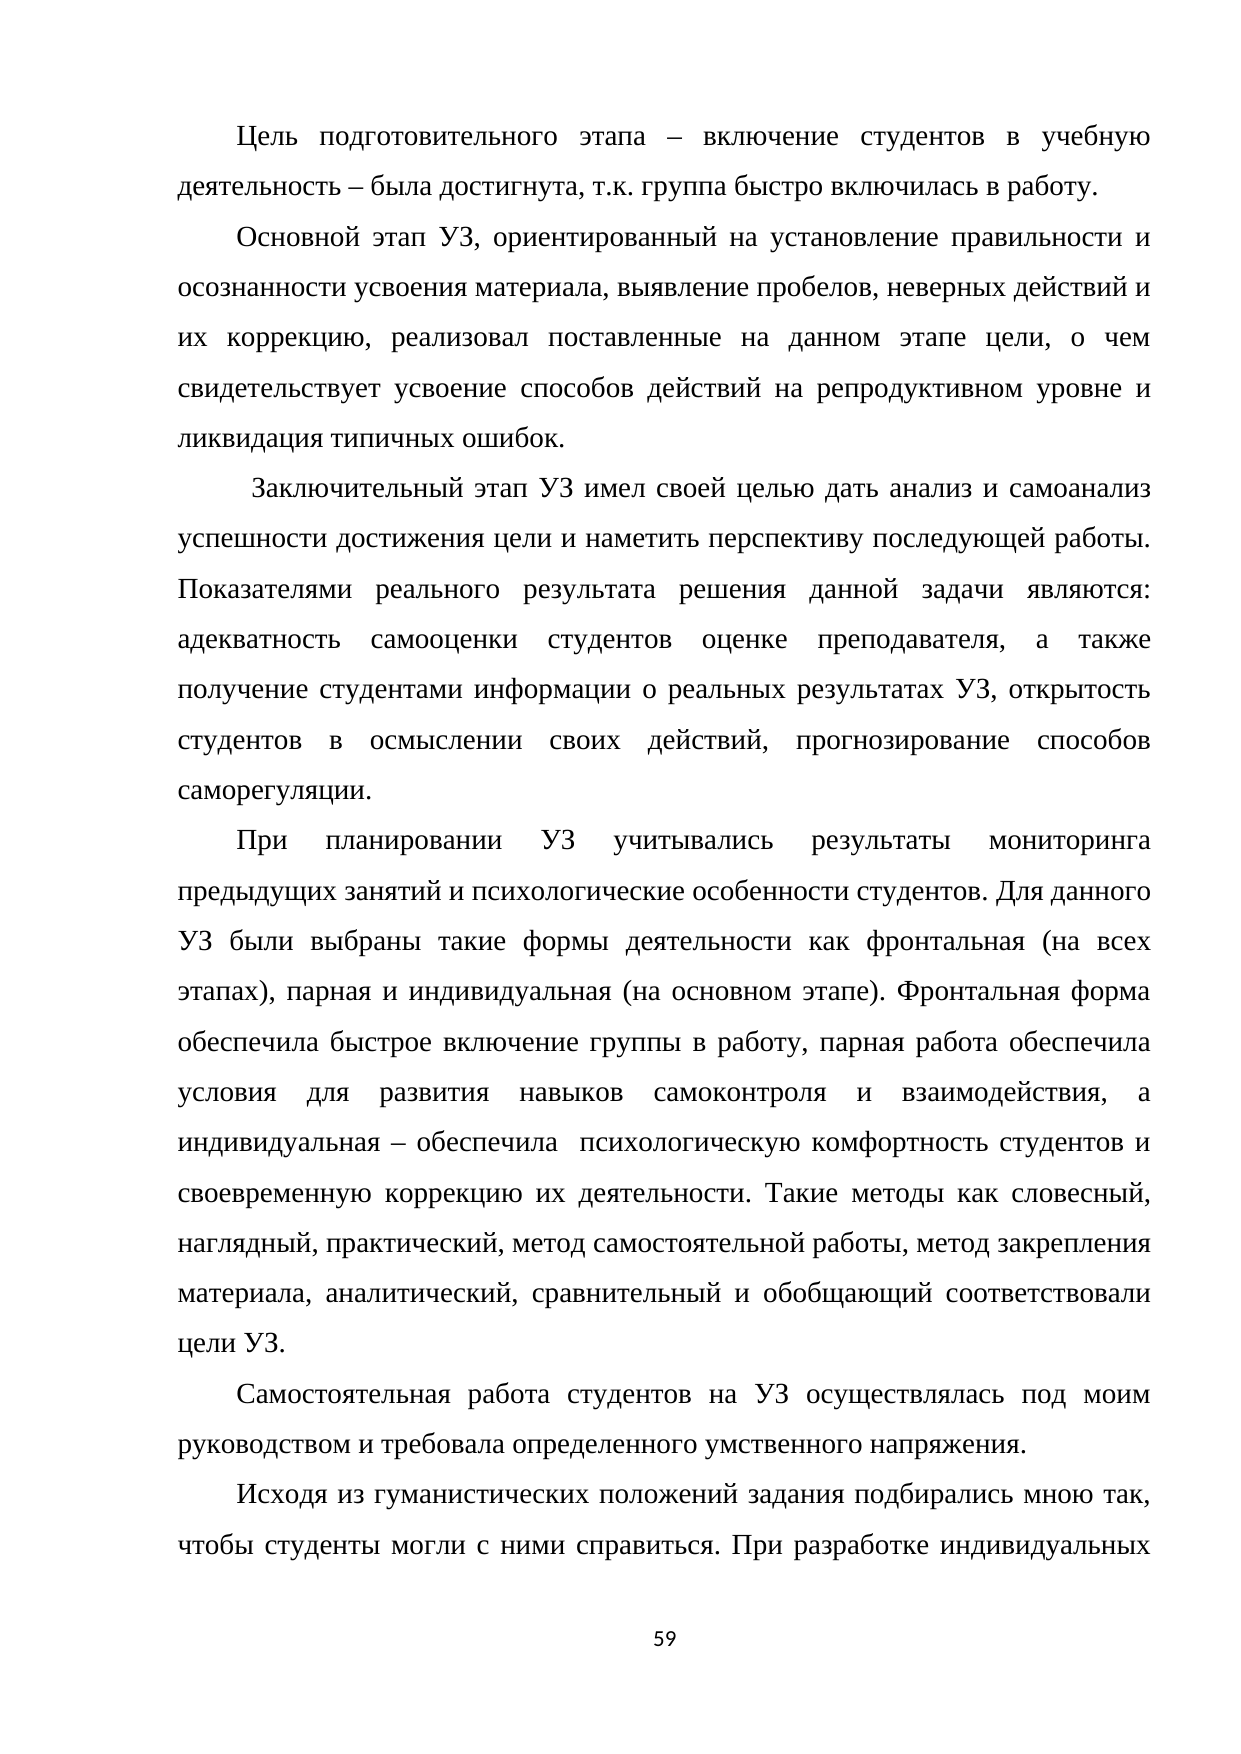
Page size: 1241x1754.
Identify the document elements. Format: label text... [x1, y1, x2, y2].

text Основной этап УЗ, ориентированный на установление правильности и осознанности усвоения материала, выявление пробелов, неверных действий и их коррекцию, реализовал поставленные на данном этапе цели, о чем свидетельствует усвоение способов действий на репродуктивном уровне и ликвидация типичных ошибок. [177, 219, 1152, 453]
text Самостоятельная работа студентов на УЗ осуществлялась под моим руководством и требовала определенного умственного напряжения. [177, 1376, 1152, 1460]
text При планировании УЗ учитывались результаты мониторинга предыдущих занятий и психологические особенности студентов. Для данного УЗ были выбраны такие формы деятельности как фронтальная (на всех этапах), парная и индивидуальная (на основном этапе). Фронтальная форма обеспечила быстрое включение группы в работу, парная работа обеспечила условия для развития навыков самоконтроля и взаимодействия, а индивидуальная – обеспечила психологическую комфортность студентов и своевременную коррекцию их деятельности. Такие методы как словесный, наглядный, практический, метод самостоятельной работы, метод закрепления материала, аналитический, сравнительный и обобщающий соответствовали цели УЗ. [177, 822, 1152, 1359]
text Цель подготовительного этапа – включение студентов в учебную деятельность – была достигнута, т.к. группа быстро включилась в работу. [177, 118, 1152, 202]
text Заключительный этап УЗ имел своей целью дать анализ и самоанализ успешности достижения цели и наметить перспективу последующей работы. Показателями реального результата решения данной задачи являются: адекватность самооценки студентов оценке преподавателя, а также получение студентами информации о реальных результатах УЗ, открытость студентов в осмыслении своих действий, прогнозирование способов саморегуляции. [177, 470, 1152, 806]
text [177, 1477, 1152, 1560]
